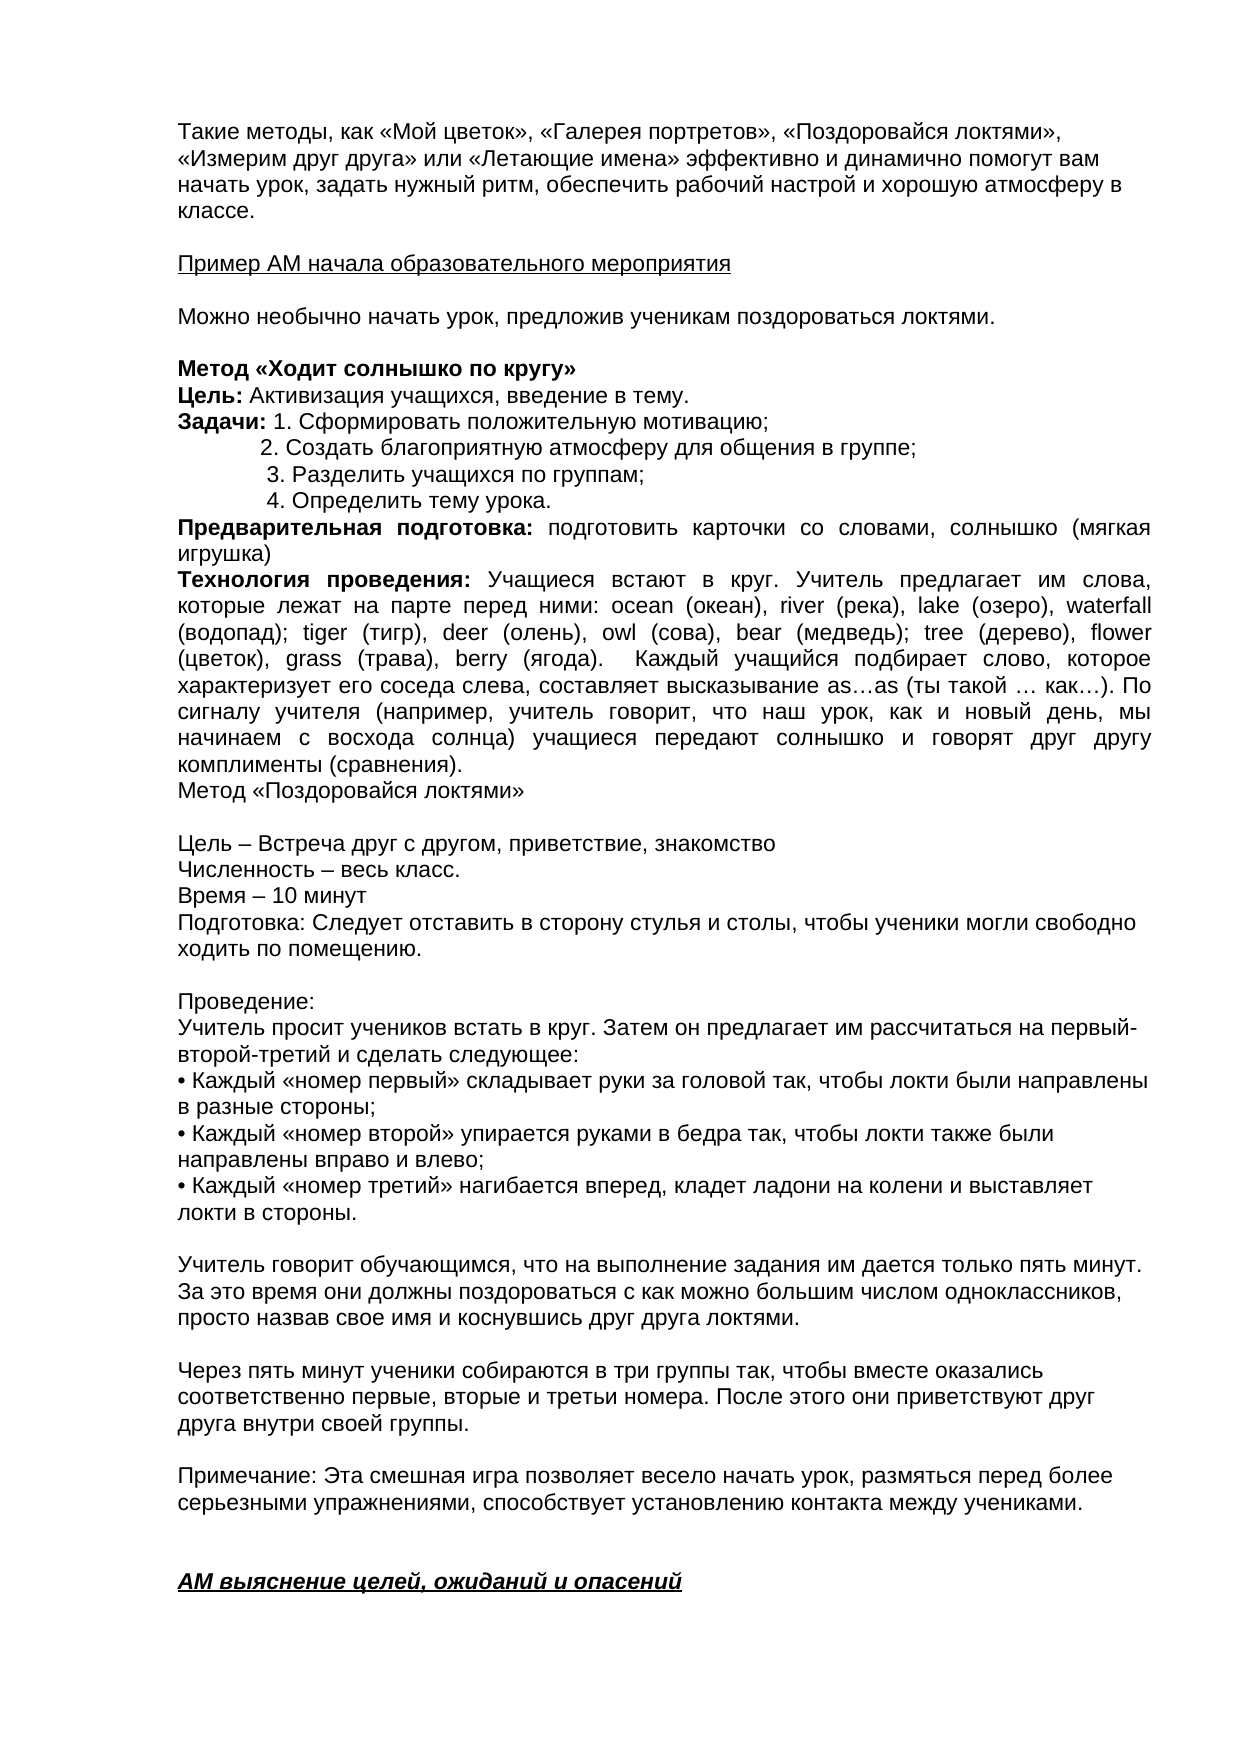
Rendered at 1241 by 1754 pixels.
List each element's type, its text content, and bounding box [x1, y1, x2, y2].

text • Каждый «номер третий» нагибается вперед, кладет ладони на колени и выставляет локти в стороны. [177, 1172, 1152, 1225]
text АМ выяснение целей, ожиданий и опасений [177, 1568, 1152, 1594]
text Задачи: 1. Сформировать положительную мотивацию; [177, 408, 1152, 434]
text Подготовка: Следует отставить в сторону стулья и столы, чтобы ученики могли свободно ходить по помещению. [177, 909, 1152, 961]
text Примечание: Эта смешная игра позволяет весело начать урок, размяться перед более серьезными упражнениями, способствует установлению контакта между учениками. [177, 1462, 1152, 1515]
text Цель – Встреча друг с другом, приветствие, знакомство [177, 830, 1152, 856]
text Время – 10 минут [177, 882, 1152, 909]
text 2. Создать благоприятную атмосферу для общения в группе; [177, 434, 1152, 461]
text Проведение: [177, 988, 1152, 1014]
text Можно необычно начать урок, предложив ученикам поздороваться локтями. [177, 303, 1152, 329]
text Метод «Ходит солнышко по кругу» [177, 355, 1152, 382]
text Цель: Активизация учащихся, введение в тему. [177, 382, 1152, 408]
text Метод «Поздоровайся локтями» [177, 777, 1152, 803]
text 3. Разделить учащихся по группам; [177, 461, 1152, 487]
text Технология проведения: Учащиеся встают в круг. Учитель предлагает им слова, которые лежат на парте перед ними: ocean (океан), river (река), lake (озеро), waterfall (водопад); tiger (тигр), deer (олень), owl (сова), bear (медведь); tree (дерево), flower (цветок), grass (трава), berry (ягода). Каждый учащийся подбирает слово, которое характеризует его соседа слева, составляет высказывание as…as (ты такой … как…). По сигналу учителя (например, учитель говорит, что наш урок, как и новый день, мы начинаем с восхода солнца) учащиеся передают солнышко и говорят друг другу комплименты (сравнения). [177, 566, 1152, 777]
text Учитель просит учеников встать в круг. Затем он предлагает им рассчитаться на первый-второй-третий и сделать следующее: [177, 1014, 1152, 1067]
text Пример АМ начала образовательного мероприятия [177, 250, 1152, 276]
text • Каждый «номер второй» упирается руками в бедра так, чтобы локти также были направлены вправо и влево; [177, 1119, 1152, 1172]
text 4. Определить тему урока. [177, 487, 1152, 513]
text • Каждый «номер первый» складывает руки за головой так, чтобы локти были направлены в разные стороны; [177, 1067, 1152, 1119]
text Такие методы, как «Мой цветок», «Галерея портретов», «Поздоровайся локтями», «Измерим друг друга» или «Летающие имена» эффективно и динамично помогут вам начать урок, задать нужный ритм, обеспечить рабочий настрой и хорошую атмосферу в классе. [177, 118, 1152, 223]
text Учитель говорит обучающимся, что на выполнение задания им дается только пять минут. За это время они должны поздороваться с как можно большим числом одноклассников, просто назвав свое имя и коснувшись друг друга локтями. [177, 1251, 1152, 1330]
text Через пять минут ученики собираются в три группы так, чтобы вместе оказались соответственно первые, вторые и третьи номера. После этого они приветствуют друг друга внутри своей группы. [177, 1357, 1152, 1436]
text Численность – весь класс. [177, 856, 1152, 882]
text Предварительная подготовка: подготовить карточки со словами, солнышко (мягкая игрушка) [177, 513, 1152, 566]
